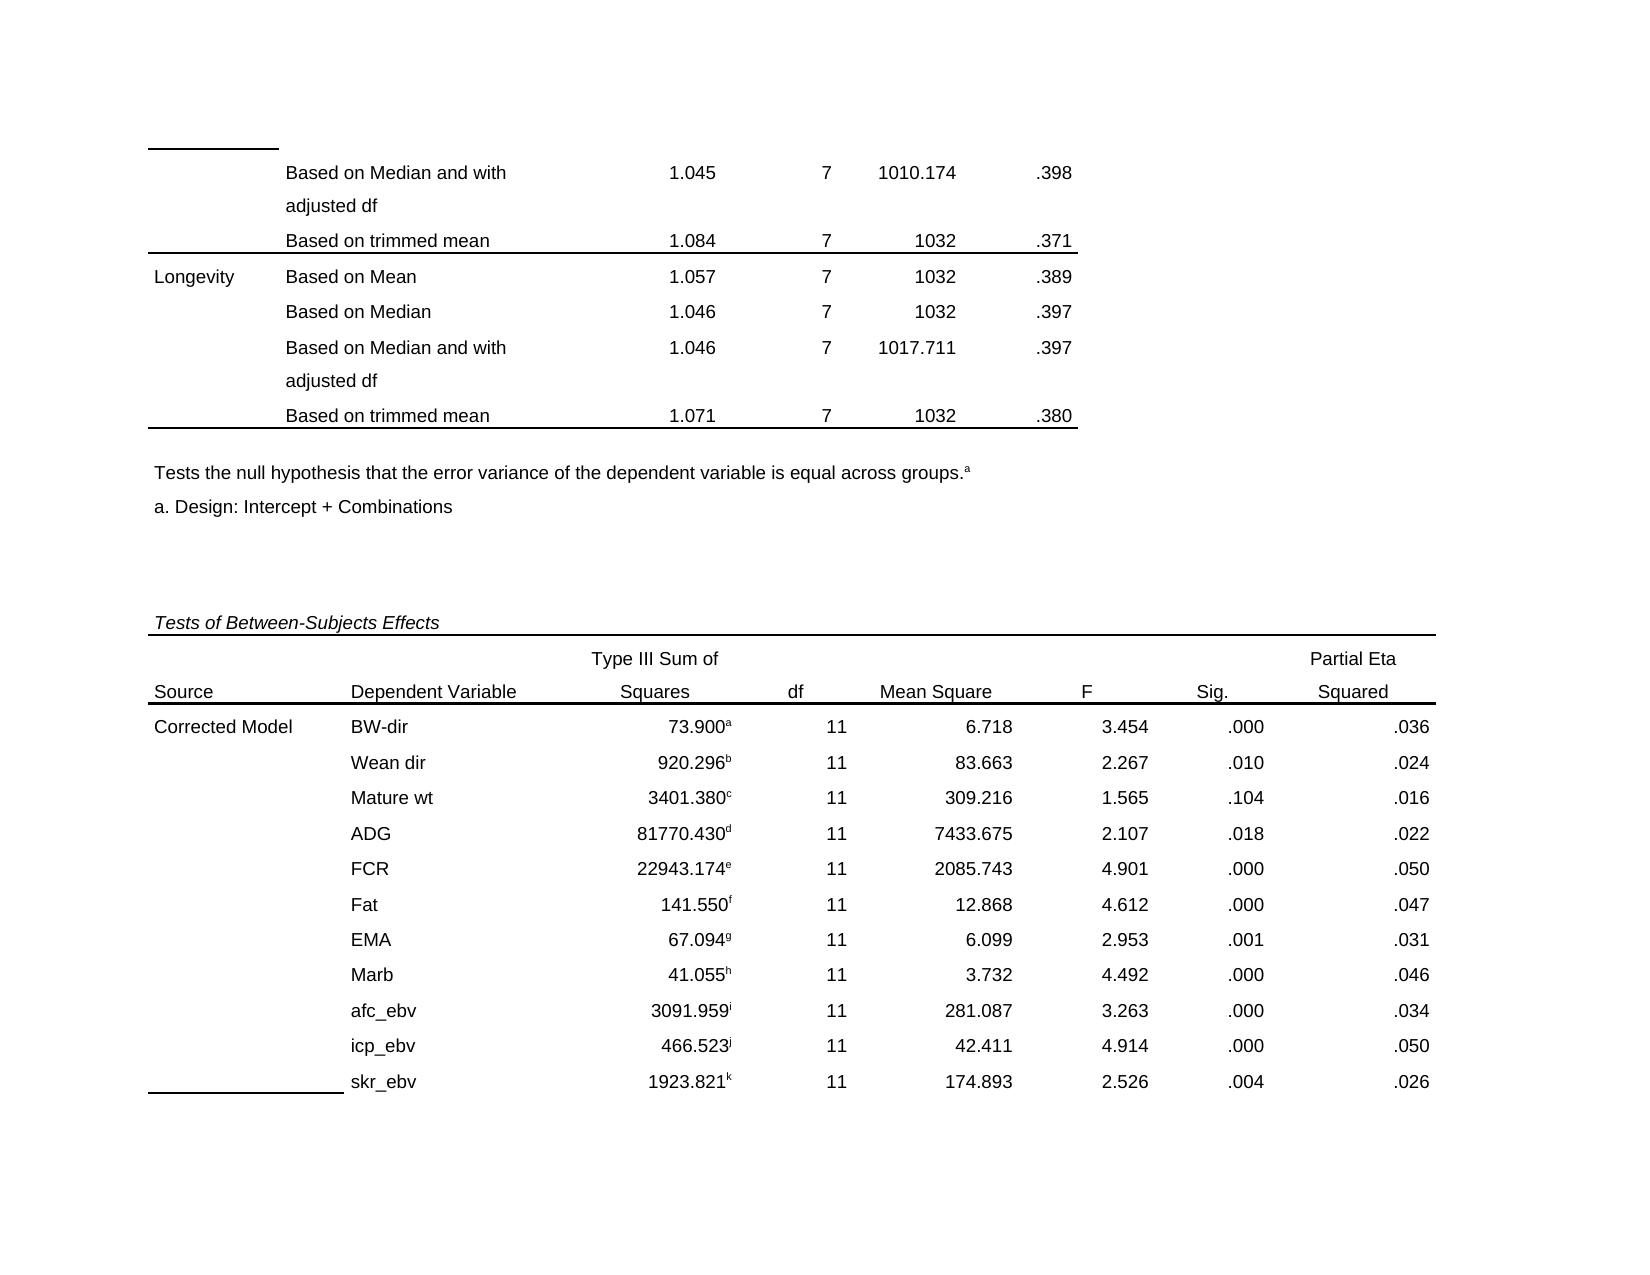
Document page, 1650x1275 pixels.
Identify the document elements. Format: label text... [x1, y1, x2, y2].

table_cell 2.526 [1019, 1057, 1155, 1092]
table_cell 2.953 [1019, 915, 1155, 950]
table_cell .036 [1270, 705, 1436, 738]
table_cell Source [148, 636, 344, 702]
table_cell 22943.174e [572, 844, 738, 879]
table_cell 1.046 [556, 287, 722, 323]
table_cell 41.055h [572, 950, 738, 986]
table_cell 3.732 [853, 950, 1019, 986]
table_cell 11 [738, 1057, 853, 1092]
table_cell Based on Median and with adjusted df [279, 148, 556, 216]
table_cell 1.084 [556, 216, 722, 252]
table_cell Mean Square [853, 636, 1019, 702]
table_cell Partial Eta Squared [1270, 636, 1436, 702]
table_cell Type III Sum of Squares [572, 636, 738, 702]
table_cell .018 [1155, 809, 1270, 844]
table_cell 3401.380c [572, 773, 738, 809]
table_cell 4.901 [1019, 844, 1155, 879]
table_cell 3091.959i [572, 986, 738, 1021]
table_cell F [1019, 636, 1155, 702]
table_cell .389 [962, 254, 1078, 287]
table_cell Based on Mean [279, 254, 556, 287]
table_cell Based on Median [279, 287, 556, 323]
table_cell .104 [1155, 773, 1270, 809]
table_cell .031 [1270, 915, 1436, 950]
table_cell skr_ebv [344, 1057, 572, 1092]
table_cell 11 [738, 950, 853, 986]
table_cell 2.107 [1019, 809, 1155, 844]
table_cell 11 [738, 986, 853, 1021]
table_cell .016 [1270, 773, 1436, 809]
table_cell Wean dir [344, 738, 572, 773]
table_cell .000 [1155, 844, 1270, 879]
table_cell 7433.675 [853, 809, 1019, 844]
table_cell 81770.430d [572, 809, 738, 844]
table_cell EMA [344, 915, 572, 950]
table_cell 2085.743 [853, 844, 1019, 879]
table_header Tests the null hypothesis that the error variance of the dependent variable is equal across groups.a [148, 450, 1078, 484]
table_cell 7 [722, 216, 838, 252]
table_cell ADG [344, 809, 572, 844]
table_cell 11 [738, 880, 853, 915]
table_cell 281.087 [853, 986, 1019, 1021]
table_cell 11 [738, 1021, 853, 1057]
table_cell 4.612 [1019, 880, 1155, 915]
table_cell .050 [1270, 844, 1436, 879]
table_cell 2.267 [1019, 738, 1155, 773]
table_cell 1.057 [556, 254, 722, 287]
table_cell 3.454 [1019, 705, 1155, 738]
table_cell .000 [1155, 986, 1270, 1021]
table_cell 309.216 [853, 773, 1019, 809]
table_cell 1.071 [556, 391, 722, 427]
table_cell .000 [1155, 1021, 1270, 1057]
table_cell .001 [1155, 915, 1270, 950]
table_cell 6.718 [853, 705, 1019, 738]
table_cell 1032 [838, 391, 962, 427]
table_cell .000 [1155, 880, 1270, 915]
table_cell 7 [722, 323, 838, 391]
table_cell 7 [722, 148, 838, 216]
table_cell .024 [1270, 738, 1436, 773]
table_cell 1.565 [1019, 773, 1155, 809]
table_cell .026 [1270, 1057, 1436, 1092]
table_cell 11 [738, 773, 853, 809]
table_cell 73.900a [572, 705, 738, 738]
table_cell Dependent Variable [344, 636, 572, 702]
table_cell .397 [962, 287, 1078, 323]
table_cell 1923.821k [572, 1057, 738, 1092]
table_cell Sig. [1155, 636, 1270, 702]
table_cell 466.523j [572, 1021, 738, 1057]
table_cell 67.094g [572, 915, 738, 950]
table_cell 4.492 [1019, 950, 1155, 986]
table_cell df [738, 636, 853, 702]
table_cell 1032 [838, 216, 962, 252]
table_cell 11 [738, 738, 853, 773]
table_cell .398 [962, 148, 1078, 216]
table_cell 11 [738, 705, 853, 738]
table_cell 1.046 [556, 323, 722, 391]
table_cell Based on trimmed mean [279, 216, 556, 252]
table_cell 11 [738, 844, 853, 879]
table_cell 3.263 [1019, 986, 1155, 1021]
table_cell 141.550f [572, 880, 738, 915]
table_cell Mature wt [344, 773, 572, 809]
table_cell 4.914 [1019, 1021, 1155, 1057]
table_cell .022 [1270, 809, 1436, 844]
table_cell .397 [962, 323, 1078, 391]
table_cell .046 [1270, 950, 1436, 986]
table_header Tests of Between-Subjects Effects [148, 600, 1436, 634]
table_cell .050 [1270, 1021, 1436, 1057]
table_cell .047 [1270, 880, 1436, 915]
table_cell .034 [1270, 986, 1436, 1021]
table_cell Based on trimmed mean [279, 391, 556, 427]
table_cell BW-dir [344, 705, 572, 738]
table_cell 11 [738, 809, 853, 844]
table_cell .380 [962, 391, 1078, 427]
table_cell 11 [738, 915, 853, 950]
table_cell 83.663 [853, 738, 1019, 773]
table_cell 7 [722, 254, 838, 287]
table_cell 7 [722, 287, 838, 323]
table_cell Fat [344, 880, 572, 915]
table_cell FCR [344, 844, 572, 879]
table_cell .000 [1155, 950, 1270, 986]
table_cell 1017.711 [838, 323, 962, 391]
table_cell 1010.174 [838, 148, 962, 216]
table_cell 920.296b [572, 738, 738, 773]
table_cell Marb [344, 950, 572, 986]
table_cell Corrected Model [148, 705, 344, 1092]
table_cell 1.045 [556, 148, 722, 216]
table_cell 174.893 [853, 1057, 1019, 1092]
table_cell 7 [722, 391, 838, 427]
table_cell 12.868 [853, 880, 1019, 915]
table_cell .010 [1155, 738, 1270, 773]
table_cell 42.411 [853, 1021, 1019, 1057]
table_cell .371 [962, 216, 1078, 252]
table_cell 6.099 [853, 915, 1019, 950]
table_cell afc_ebv [344, 986, 572, 1021]
table_cell Based on Median and with adjusted df [279, 323, 556, 391]
table_cell a. Design: Intercept + Combinations [148, 484, 1078, 517]
table_cell 1032 [838, 287, 962, 323]
table_cell 1032 [838, 254, 962, 287]
table_cell Longevity [148, 254, 279, 427]
table_cell .000 [1155, 705, 1270, 738]
table_cell icp_ebv [344, 1021, 572, 1057]
table_cell .004 [1155, 1057, 1270, 1092]
